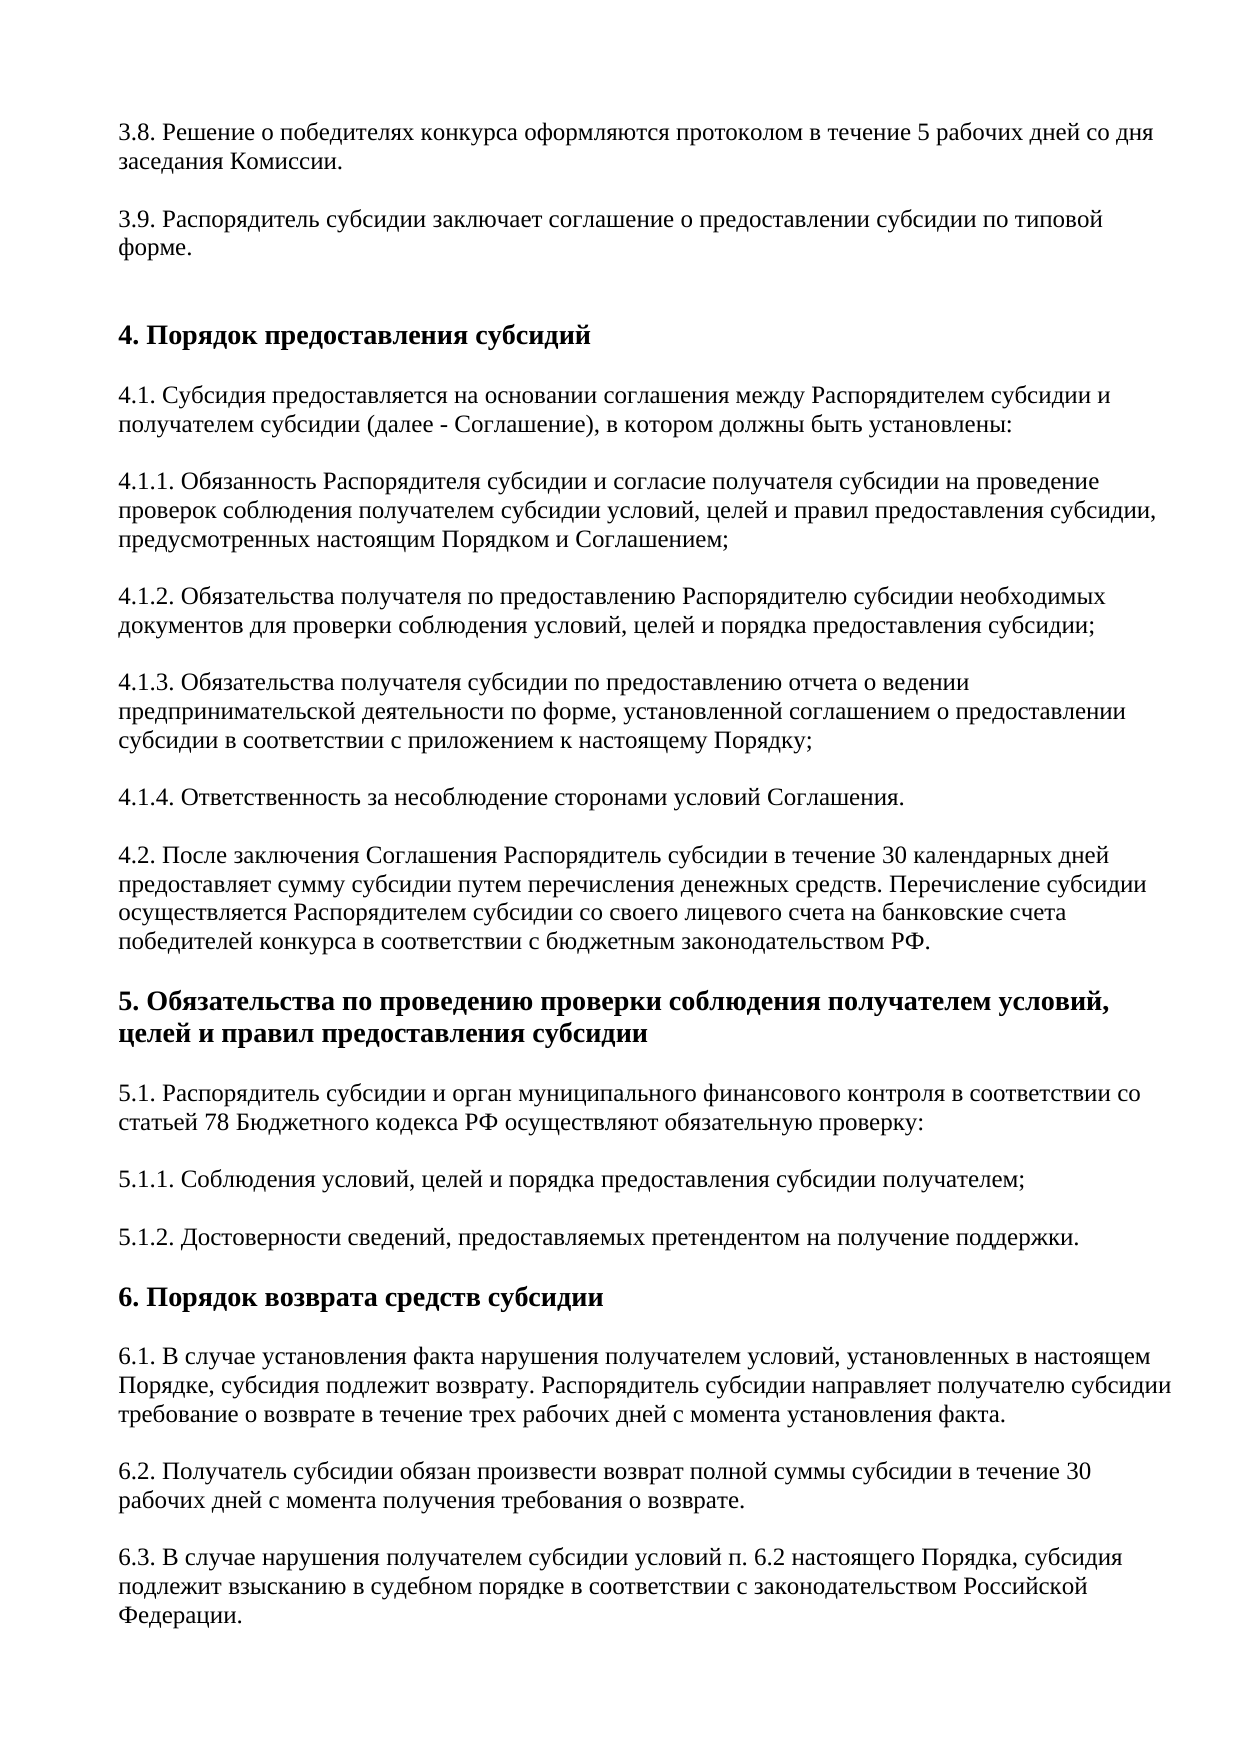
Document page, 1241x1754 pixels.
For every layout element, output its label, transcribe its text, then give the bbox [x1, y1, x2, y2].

text 4. Порядок предоставления субсидий [118, 318, 1181, 351]
text 3.8. Решение о победителях конкурса оформляются протоколом в течение 5 рабочих дней со дня заседания Комиссии. 3.9. Распорядитель субсидии заключает соглашение о предоставлении субсидии по типовой форме. [118, 89, 1181, 289]
text 4.1. Субсидия предоставляется на основании соглашения между Распорядителем субсидии и получателем субсидии (далее - Соглашение), в котором должны быть установлены: 4.1.1. Обязанность Распорядителя субсидии и согласие получателя субсидии на проведение проверок соблюдения получателем субсидии условий, целей и правил предоставления субсидии, предусмотренных настоящим Порядком и Соглашением; 4.1.2. Обязательства получателя по предоставлению Распорядителю субсидии необходимых документов для проверки соблюдения условий, целей и порядка предоставления субсидии; 4.1.3. Обязательства получателя субсидии по предоставлению отчета о ведении предпринимательской деятельности по форме, установленной соглашением о предоставлении субсидии в соответствии с приложением к настоящему Порядку; 4.1.4. Ответственность за несоблюдение сторонами условий Соглашения. 4.2. После заключения Соглашения Распорядитель субсидии в течение 30 календарных дней предоставляет сумму субсидии путем перечисления денежных средств. Перечисление субсидии осуществляется Распорядителем субсидии со своего лицевого счета на банковские счета победителей конкурса в соответствии с бюджетным законодательством РФ. [118, 380, 1181, 955]
text 5. Обязательства по проведению проверки соблюдения получателем условий, целей и правил предоставления субсидии [118, 984, 1181, 1049]
text 6. Порядок возврата средств субсидии [118, 1280, 1181, 1312]
text 6.1. В случае установления факта нарушения получателем условий, установленных в настоящем Порядке, субсидия подлежит возврату. Распорядитель субсидии направляет получателю субсидии требование о возврате в течение трех рабочих дней с момента установления факта. 6.2. Получатель субсидии обязан произвести возврат полной суммы субсидии в течение 30 рабочих дней с момента получения требования о возврате. 6.3. В случае нарушения получателем субсидии условий п. 6.2 настоящего Порядка, субсидия подлежит взысканию в судебном порядке в соответствии с законодательством Российской Федерации. [118, 1341, 1181, 1657]
text 5.1. Распорядитель субсидии и орган муниципального финансового контроля в соответствии со статьей 78 Бюджетного кодекса РФ осуществляют обязательную проверку: 5.1.1. Соблюдения условий, целей и порядка предоставления субсидии получателем; 5.1.2. Достоверности сведений, предоставляемых претендентом на получение поддержки. [118, 1078, 1181, 1251]
